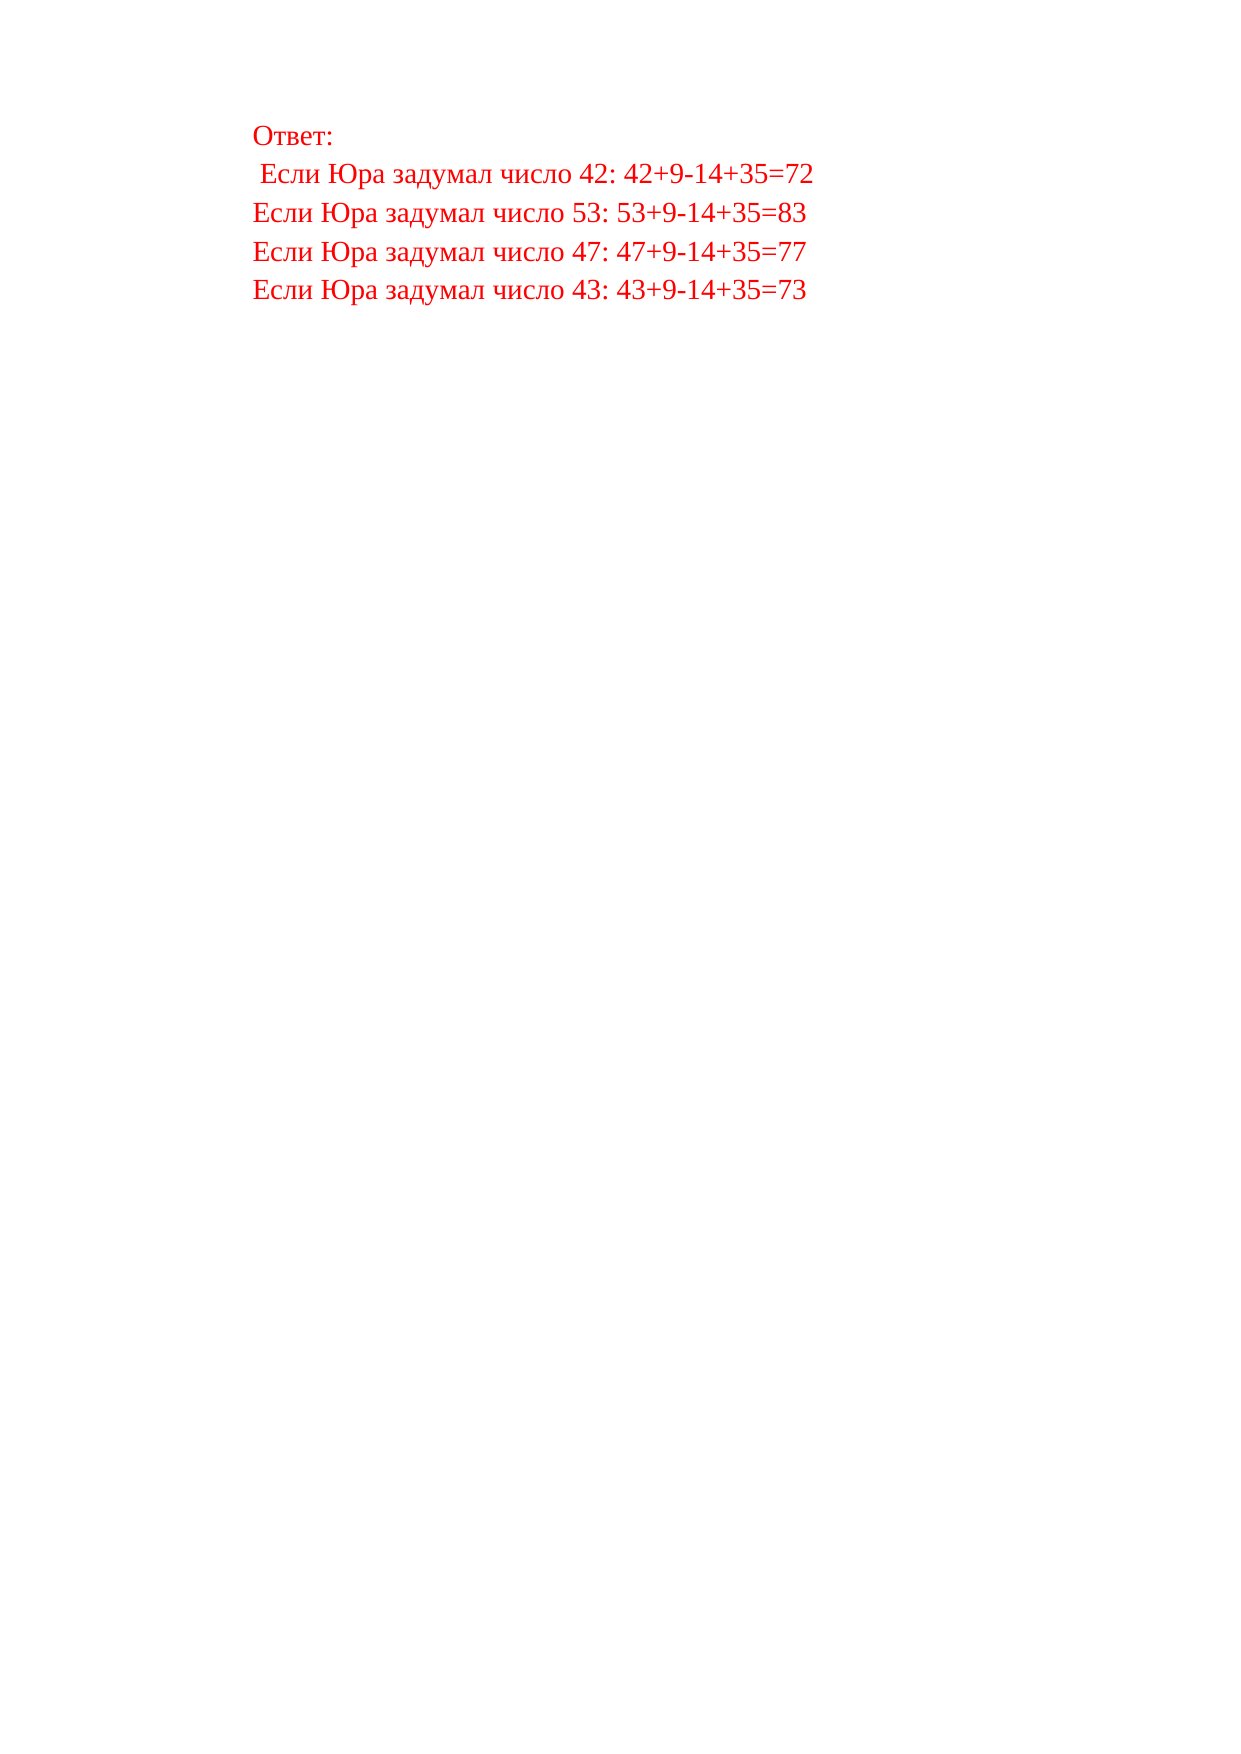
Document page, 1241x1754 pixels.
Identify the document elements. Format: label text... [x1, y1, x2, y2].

list Если Юра задумал число 47: 47+9-14+35=77 [252, 234, 1152, 267]
list Если Юра задумал число 53: 53+9-14+35=83 [252, 195, 1152, 229]
list Ответ: [252, 118, 1152, 152]
list Если Юра задумал число 43: 43+9-14+35=73 [252, 272, 1152, 306]
list Если Юра задумал число 42: 42+9-14+35=72 [252, 157, 1152, 190]
